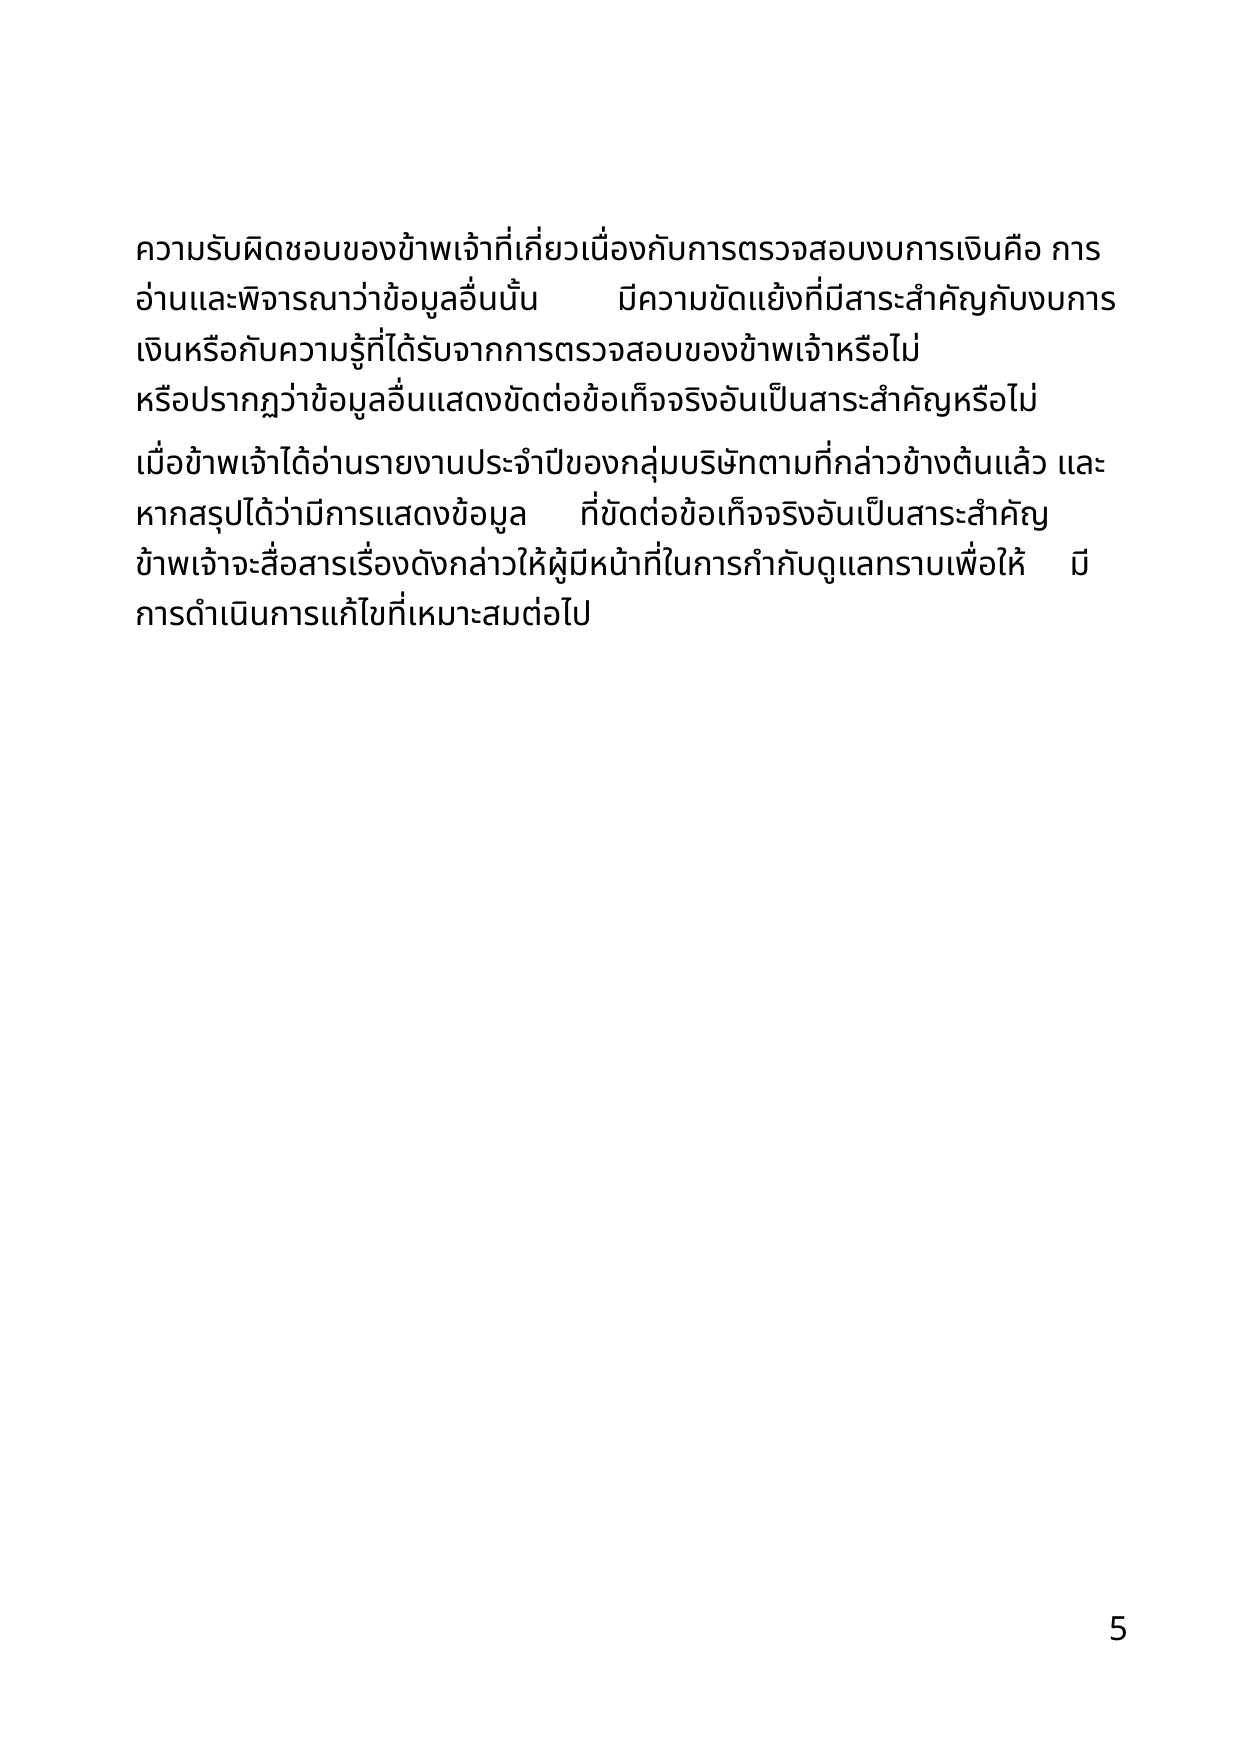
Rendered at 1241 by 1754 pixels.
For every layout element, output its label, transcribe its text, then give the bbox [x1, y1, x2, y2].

text เมื่อข้าพเจ้าได้อ่านรายงานประจำปีของกลุ่มบริษัทตามที่กล่าวข้างต้นแล้ว และหากสรุปได้ว่ามีการแสดงข้อมูล ที่ขัดต่อข้อเท็จจริงอันเป็นสาระสำคัญ ข้าพเจ้าจะสื่อสารเรื่องดังกล่าวให้ผู้มีหน้าที่ในการกำกับดูแลทราบเพื่อให้ มีการดำเนินการแก้ไขที่เหมาะสมต่อไป [135, 439, 1128, 641]
text ความรับผิดชอบของข้าพเจ้าที่เกี่ยวเนื่องกับการตรวจสอบงบการเงินคือ การอ่านและพิจารณาว่าข้อมูลอื่นนั้น มีความขัดแย้งที่มีสาระสำคัญกับงบการเงินหรือกับความรู้ที่ได้รับจากการตรวจสอบของข้าพเจ้าหรือไม่ หรือปรากฏว่าข้อมูลอื่นแสดงขัดต่อข้อเท็จจริงอันเป็นสาระสำคัญหรือไม่ [135, 225, 1128, 427]
